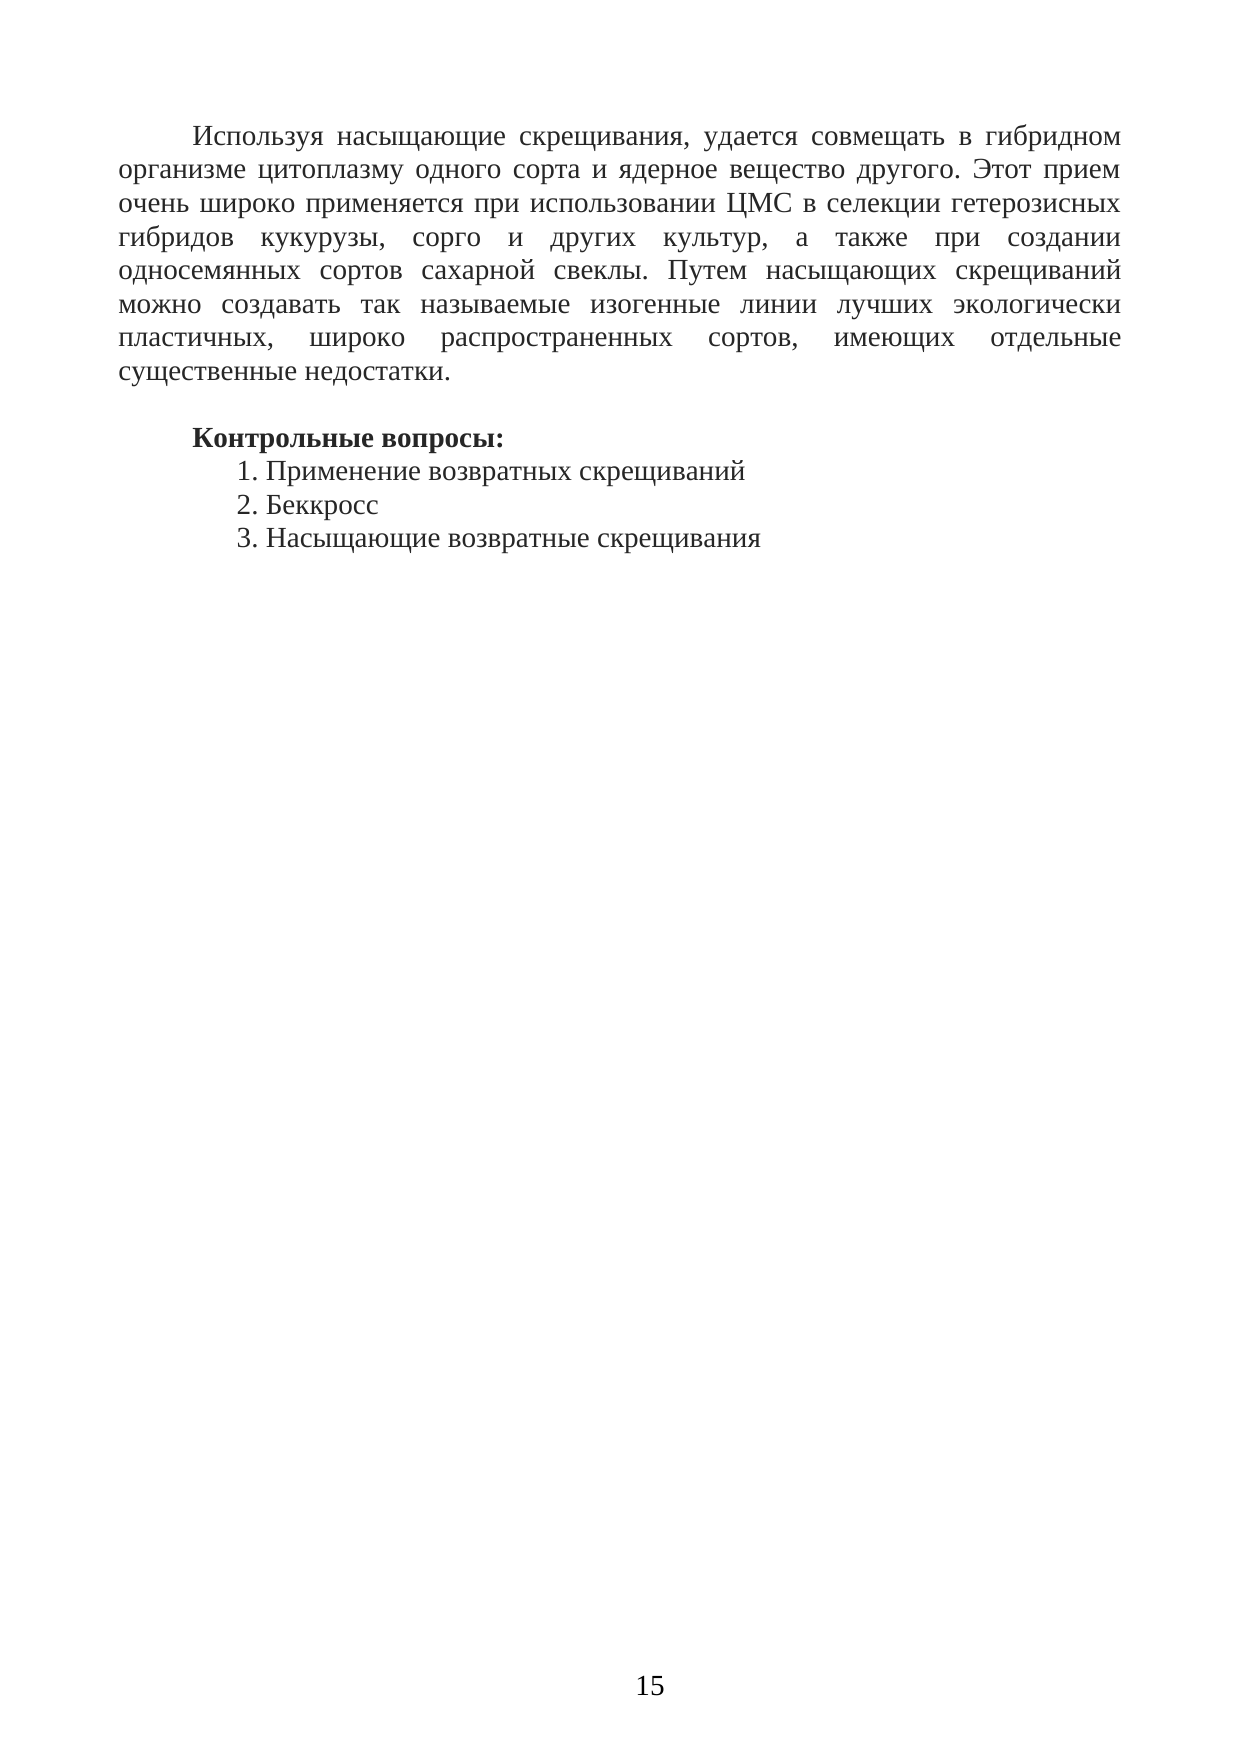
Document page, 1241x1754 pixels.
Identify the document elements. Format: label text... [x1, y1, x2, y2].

list Беккросс [162, 487, 1122, 521]
text Используя насыщающие скрещивания, удается совмещать в гибридном организме цитоплазму одного сорта и ядерное вещество другого. Этот прием очень широко применяется при использовании ЦМС в селекции гетерозисных гибридов кукурузы, сорго и других культур, а также при создании односемянных сортов сахарной свеклы. Путем насыщающих скрещиваний можно создавать так называемые изогенные линии лучших экологически пластичных, широко распространенных сортов, имеющих отдельные существенные недостатки. [118, 118, 1122, 386]
list Насыщающие возвратные скрещивания [162, 521, 1122, 554]
text Контрольные вопросы: [118, 420, 1122, 453]
list Применение возвратных скрещиваний [162, 453, 1122, 487]
